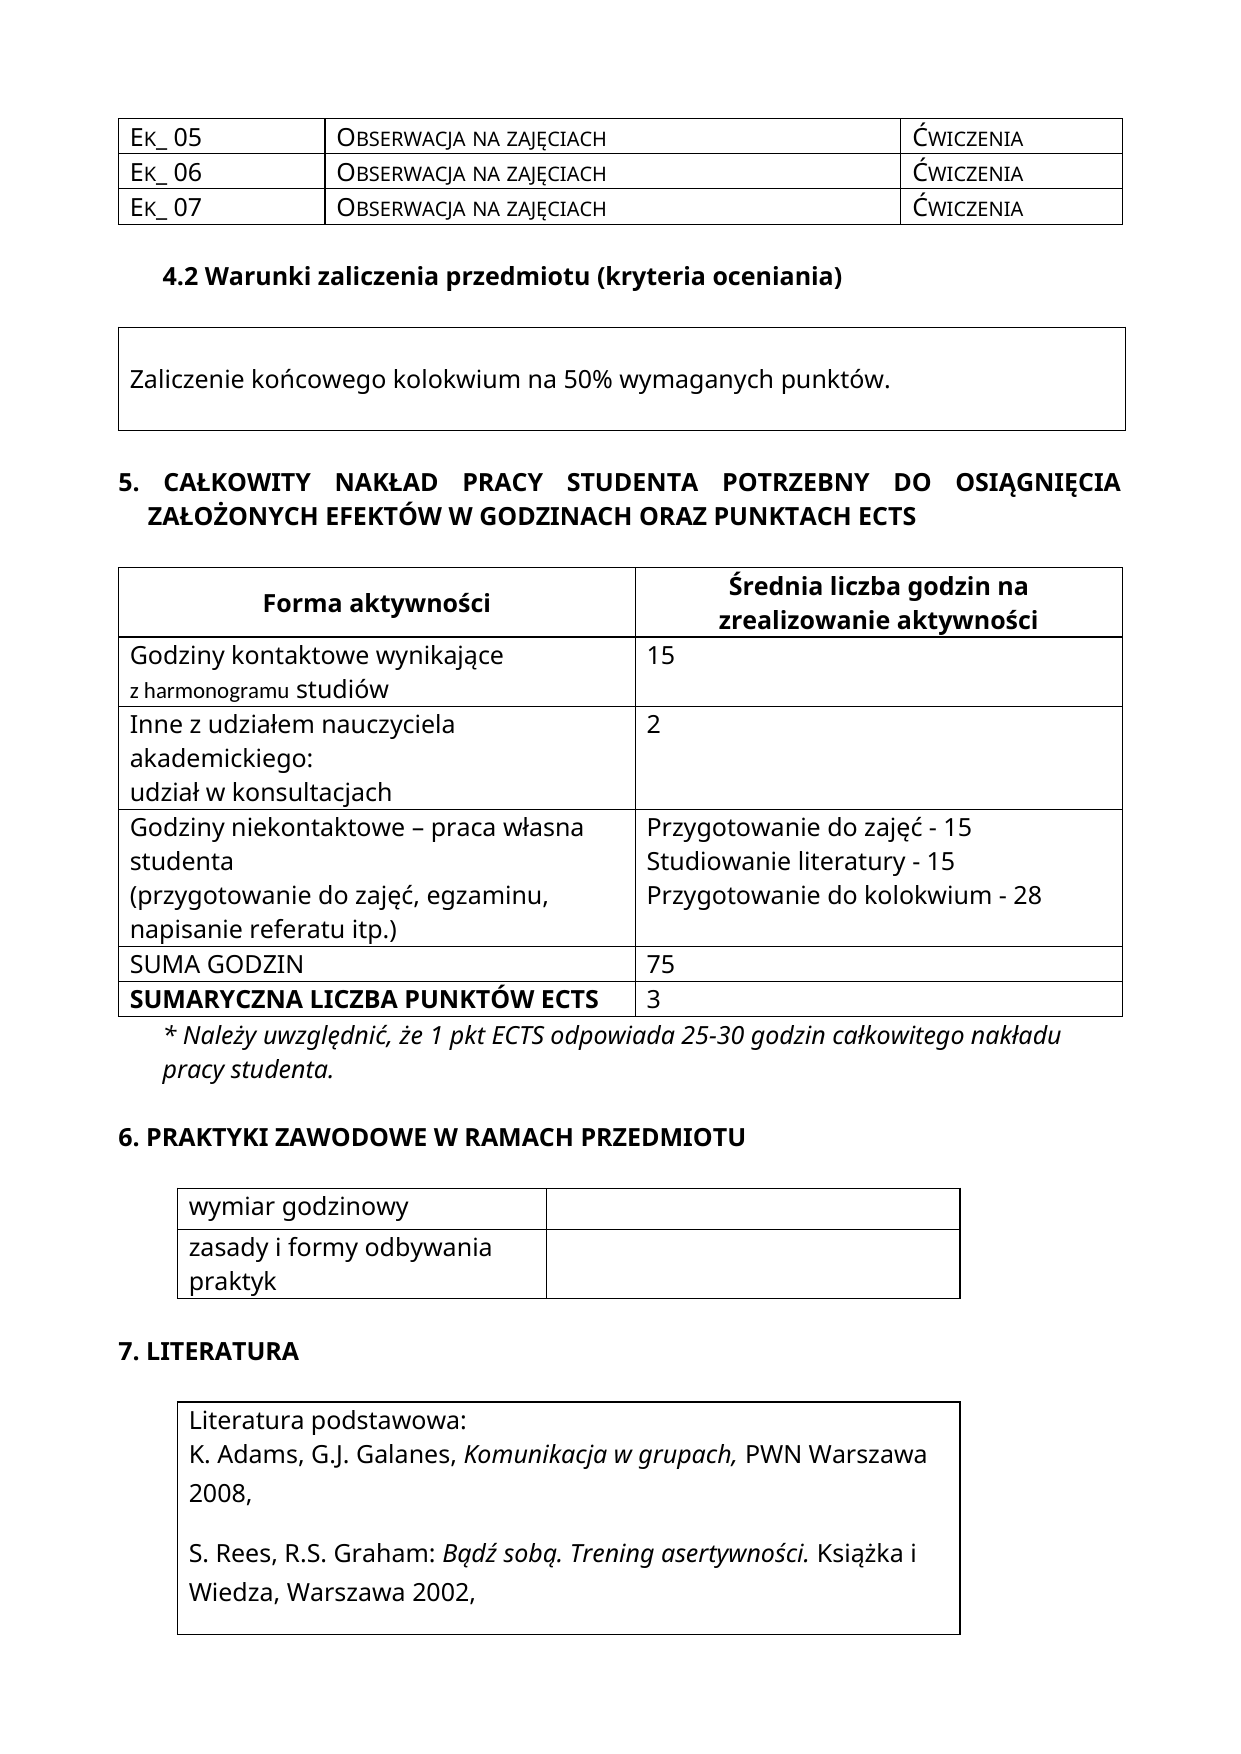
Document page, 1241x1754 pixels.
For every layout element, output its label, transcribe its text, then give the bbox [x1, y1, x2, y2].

table_cell Ek_ 07 [119, 189, 324, 223]
table_cell Obserwacja na zajęciach [326, 189, 900, 223]
table_cell Ek_ 05 [119, 119, 324, 153]
table_cell Ćwiczenia [901, 119, 1122, 153]
table_cell 3 [636, 982, 1122, 1016]
table_cell zasady i formy odbywania praktyk [178, 1230, 546, 1298]
table_cell 15 [636, 638, 1122, 706]
table_cell Przygotowanie do zajęć - 15 Studiowanie literatury - 15 Przygotowanie do kolokwium - 28 [636, 810, 1122, 946]
table_cell Inne z udziałem nauczyciela akademickiego: udział w konsultacjach [119, 707, 635, 809]
table_cell Ćwiczenia [901, 154, 1122, 188]
table_cell Obserwacja na zajęciach [326, 154, 900, 188]
table_header Forma aktywności [119, 568, 635, 636]
text * Należy uwzględnić, że 1 pkt ECTS odpowiada 25-30 godzin całkowitego nakładu pracy studenta. [162, 1017, 1122, 1085]
table_cell 2 [636, 707, 1122, 809]
table_cell Ek_ 06 [119, 154, 324, 188]
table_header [178, 1403, 959, 1633]
table_cell SUMARYCZNA LICZBA PUNKTÓW ECTS [119, 982, 635, 1016]
table_header [547, 1189, 959, 1229]
table_header Średnia liczba godzin na zrealizowanie aktywności [636, 568, 1122, 636]
text 6. PRAKTYKI ZAWODOWE W RAMACH PRZEDMIOTU [118, 1119, 1122, 1153]
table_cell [326, 119, 900, 153]
table_cell [547, 1230, 959, 1298]
table_cell Godziny kontaktowe wynikające z harmonogramu studiów [119, 638, 635, 706]
text 5. CAŁKOWITY NAKŁAD PRACY STUDENTA POTRZEBNY DO OSIĄGNIĘCIA ZAŁOŻONYCH EFEKTÓW W GODZINACH ORAZ PUNKTACH ECTS [118, 465, 1122, 533]
table_cell Godziny niekontaktowe – praca własna studenta (przygotowanie do zajęć, egzaminu, napisanie referatu itp.) [119, 810, 635, 946]
table_cell 75 [636, 947, 1122, 981]
table_cell Ćwiczenia [901, 189, 1122, 223]
table_header wymiar godzinowy [178, 1189, 546, 1229]
table_header Zaliczenie końcowego kolokwium na 50% wymaganych punktów. [119, 328, 1125, 430]
table_cell SUMA GODZIN [119, 947, 635, 981]
text 4.2 Warunki zaliczenia przedmiotu (kryteria oceniania) [162, 258, 1122, 293]
text 7. LITERATURA [118, 1333, 1122, 1367]
